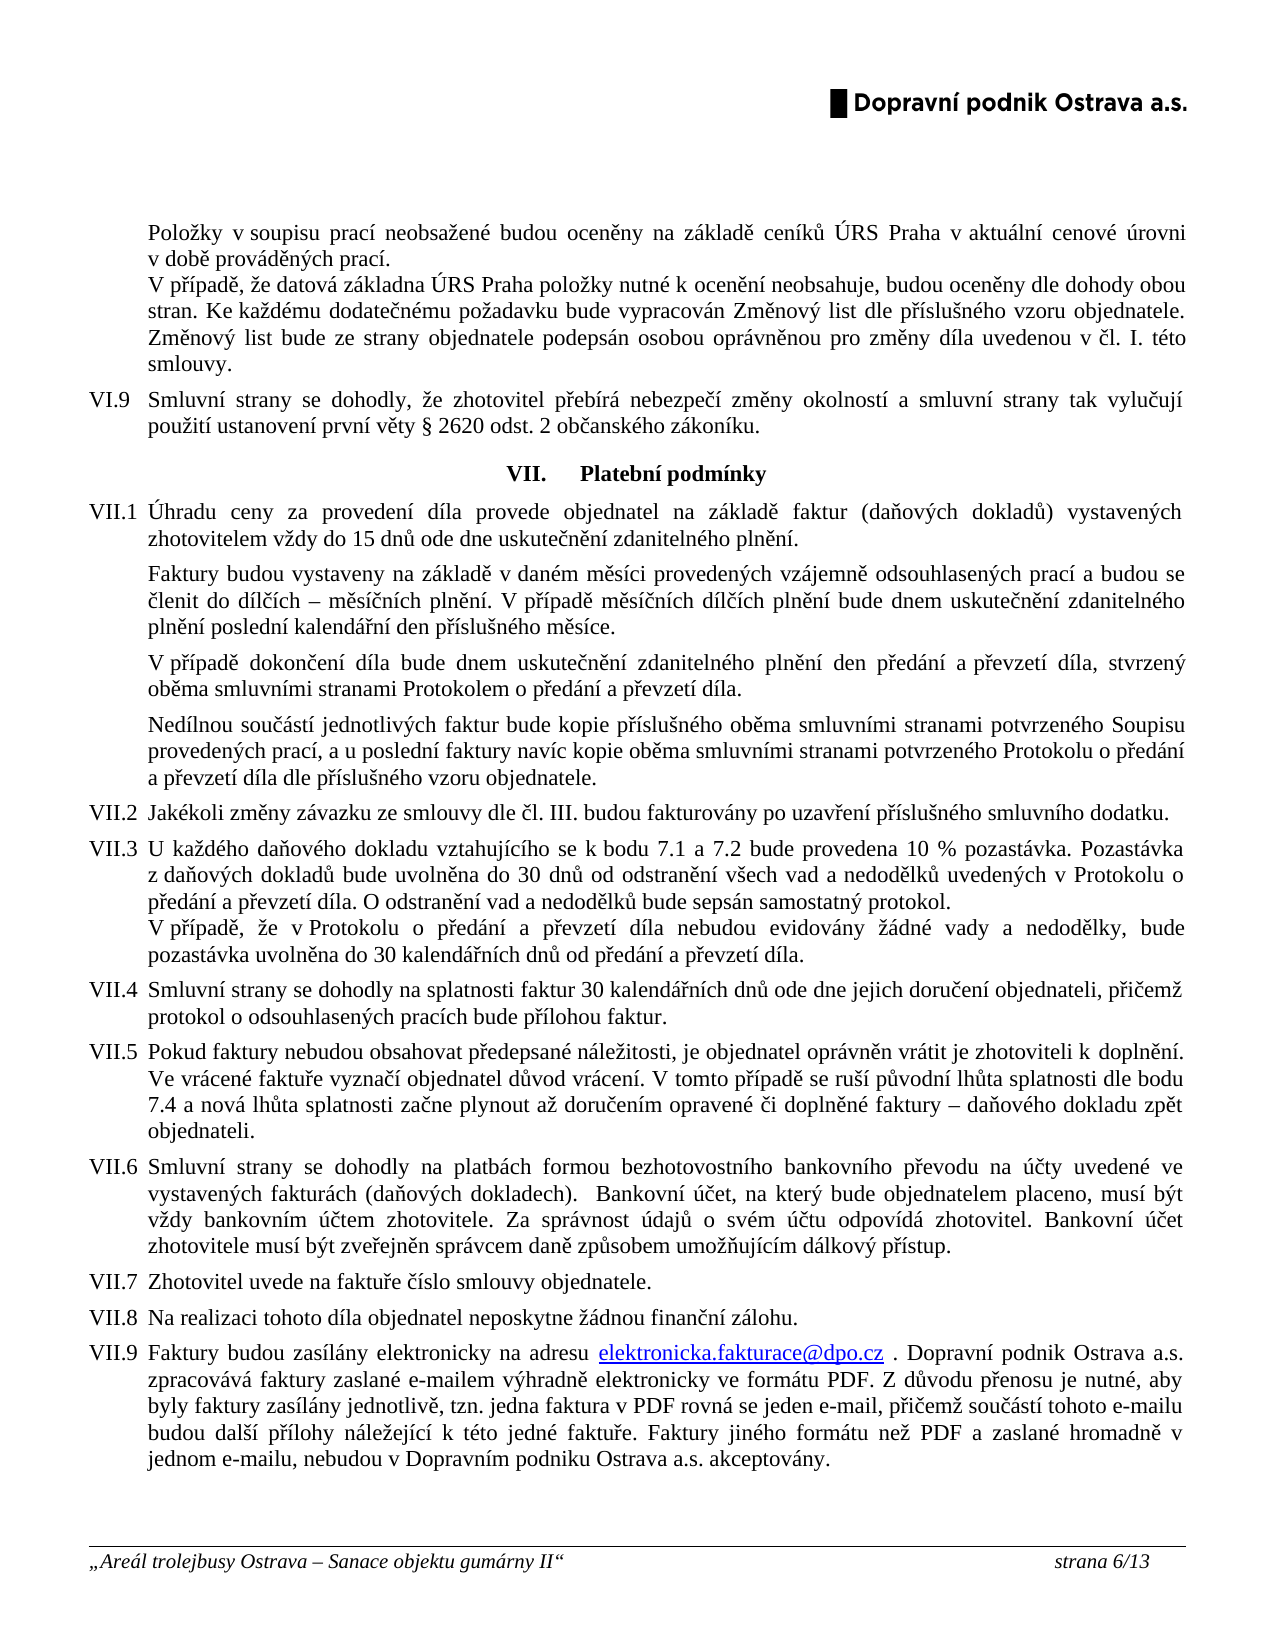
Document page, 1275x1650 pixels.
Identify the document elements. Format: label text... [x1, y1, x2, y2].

list Pokud faktury nebudou obsahovat předepsané náležitosti, je objednatel oprávněn vrátit je zhotoviteli k doplnění. Ve vrácené faktuře vyznačí objednatel důvod vrácení. V tomto případě se ruší původní lhůta splatnosti dle bodu 7.4 a nová lhůta splatnosti začne plynout až doručením opravené či doplněné faktury – daňového dokladu zpět objednateli. [89, 1038, 1184, 1144]
text Položky v soupisu prací neobsažené budou oceněny na základě ceníků ÚRS Praha v aktuální cenové úrovni v době prováděných prací. [148, 218, 1186, 271]
text V případě dokončení díla bude dnem uskutečnění zdanitelného plnění den předání a převzetí díla, stvrzený oběma smluvními stranami Protokolem o předání a převzetí díla. [148, 649, 1186, 702]
text Faktury budou vystaveny na základě v daném měsíci provedených vzájemně odsouhlasených prací a budou se členit do dílčích – měsíčních plnění. V případě měsíčních dílčích plnění bude dnem uskutečnění zdanitelného plnění poslední kalendářní den příslušného měsíce. [148, 561, 1186, 639]
text Nedílnou součástí jednotlivých faktur bude kopie příslušného oběma smluvními stranami potvrzeného Soupisu provedených prací, a u poslední faktury navíc kopie oběma smluvními stranami potvrzeného Protokolu o předání a převzetí díla dle příslušného vzoru objednatele. [148, 711, 1186, 790]
list Na realizaci tohoto díla objednatel neposkytne žádnou finanční zálohu. [89, 1304, 1184, 1330]
list Faktury budou zasílány elektronicky na adresu elektronicka.fakturace@dpo.cz . Dopravní podnik Ostrava a.s. zpracovává faktury zaslané e-mailem výhradně elektronicky ve formátu PDF. Z důvodu přenosu je nutné, aby byly faktury zasílány jednotlivě, tzn. jedna faktura v PDF rovná se jeden e-mail, přičemž součástí tohoto e-mailu budou další přílohy náležející k této jedné faktuře. Faktury jiného formátu než PDF a zaslané hromadně v jednom e-mailu, nebudou v Dopravním podniku Ostrava a.s. akceptovány. [89, 1339, 1184, 1471]
list Jakékoli změny závazku ze smlouvy dle čl. III. budou fakturovány po uzavření příslušného smluvního dodatku. [89, 799, 1184, 826]
list U každého daňového dokladu vztahujícího se k bodu 7.1 a 7.2 bude provedena 10 % pozastávka. Pozastávka z daňových dokladů bude uvolněna do 30 dnů od odstranění všech vad a nedodělků uvedených v Protokolu o předání a převzetí díla. O odstranění vad a nedodělků bude sepsán samostatný protokol. [89, 835, 1184, 914]
list Smluvní strany se dohodly na splatnosti faktur 30 kalendářních dnů ode dne jejich doručení objednateli, přičemž protokol o odsouhlasených pracích bude přílohou faktur. [89, 976, 1184, 1029]
picture [830, 89, 1187, 118]
list Smluvní strany se dohodly na platbách formou bezhotovostního bankovního převodu na účty uvedené ve vystavených fakturách (daňových dokladech). Bankovní účet, na který bude objednatelem placeno, musí být vždy bankovním účtem zhotovitele. Za správnost údajů o svém účtu odpovídá zhotovitel. Bankovní účet zhotovitele musí být zveřejněn správcem daně způsobem umožňujícím dálkový přístup. [89, 1153, 1184, 1259]
subtitle Platební podmínky [89, 459, 1184, 486]
list Smluvní strany se dohodly, že zhotovitel přebírá nebezpečí změny okolností a smluvní strany tak vylučují použití ustanovení první věty § 2620 odst. 2 občanského zákoníku. [89, 386, 1184, 439]
text V případě, že v Protokolu o předání a převzetí díla nebudou evidovány žádné vady a nedodělky, bude pozastávka uvolněna do 30 kalendářních dnů od předání a převzetí díla. [148, 914, 1186, 967]
list Úhradu ceny za provedení díla provede objednatel na základě faktur (daňových dokladů) vystavených zhotovitelem vždy do 15 dnů ode dne uskutečnění zdanitelného plnění. [89, 498, 1184, 551]
text V případě, že datová základna ÚRS Praha položky nutné k ocenění neobsahuje, budou oceněny dle dohody obou stran. Ke každému dodatečnému požadavku bude vypracován Změnový list dle příslušného vzoru objednatele. Změnový list bude ze strany objednatele podepsán osobou oprávněnou pro změny díla uvedenou v čl. I. této smlouvy. [148, 271, 1186, 377]
list Zhotovitel uvede na faktuře číslo smlouvy objednatele. [89, 1268, 1184, 1294]
